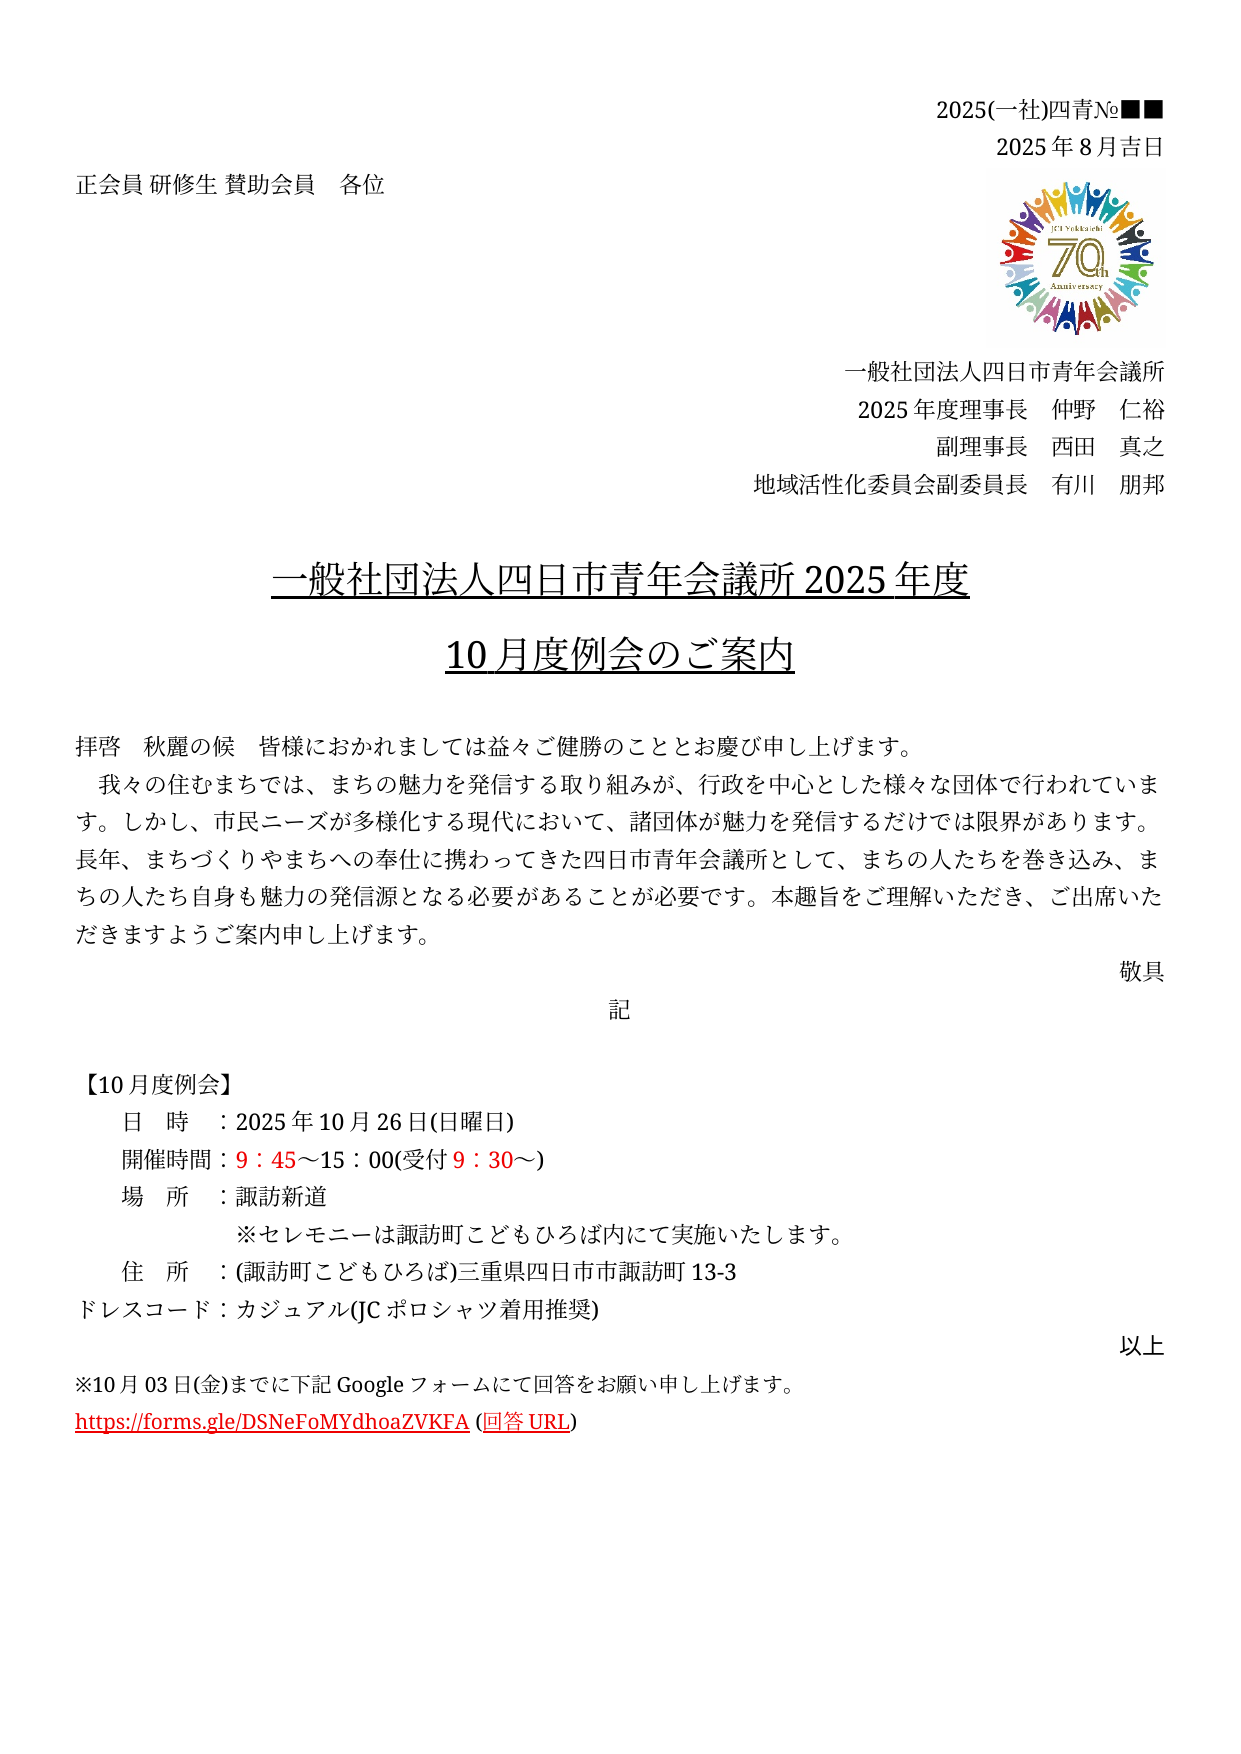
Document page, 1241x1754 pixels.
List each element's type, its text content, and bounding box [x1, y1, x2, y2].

text 場 所 ：諏訪新道 [75, 1177, 1165, 1214]
text 一般社団法人四日市青年会議所 [75, 352, 1165, 389]
text 地域活性化委員会副委員長 有川 朋邦 [75, 464, 1165, 502]
text ※セレモニーは諏訪町こどもひろば内にて実施いたします。 [75, 1214, 1165, 1252]
text 2025年度理事長 仲野 仁裕 [75, 389, 1165, 427]
picture [986, 168, 1166, 348]
text 日 時 ：2025年10月26日(日曜日) [75, 1102, 1165, 1139]
text 一般社団法人四日市青年会議所2025年度 [75, 539, 1165, 614]
text 我々の住むまちでは、まちの魅力を発信する取り組みが、行政を中心とした様々な団体で行われています。しかし、市民ニーズが多様化する現代において、諸団体が魅力を発信するだけでは限界があります。長年、まちづくりやまちへの奉仕に携わってきた四日市青年会議所として、まちの人たちを巻き込み、まちの人たち自身も魅力の発信源となる必要があることが必要です。本趣旨をご理解いただき、ご出席いただきますようご案内申し上げます。 [75, 764, 1165, 952]
text 敬具 [75, 952, 1165, 989]
text 副理事長 西田 真之 [75, 427, 1165, 464]
text 以上 [75, 1327, 1165, 1364]
text 2025年8月吉日 [75, 127, 1165, 164]
text 【10月度例会】 [75, 1064, 1165, 1102]
text 住 所 ：(諏訪町こどもひろば)三重県四日市市諏訪町13-3 [75, 1252, 1165, 1289]
text 2025(一社)四青№■■ [75, 89, 1165, 127]
text ※10月03日(金)までに下記Googleフォームにて回答をお願い申し上げます。 [75, 1364, 1165, 1402]
text ドレスコード：カジュアル(JCポロシャツ着用推奨) [75, 1289, 1165, 1327]
text https://forms.gle/DSNeFoMYdhoaZVKFA (回答URL) [75, 1402, 1165, 1439]
text 拝啓 秋麗の候 皆様におかれましては益々ご健勝のこととお慶び申し上げます。 [75, 727, 1165, 764]
text 正会員 研修生 賛助会員 各位 [75, 164, 1165, 202]
text 10月度例会のご案内 [75, 614, 1165, 689]
subtitle 記 [75, 989, 1165, 1027]
text 開催時間：9：45～15：00(受付9：30～) [75, 1139, 1165, 1177]
